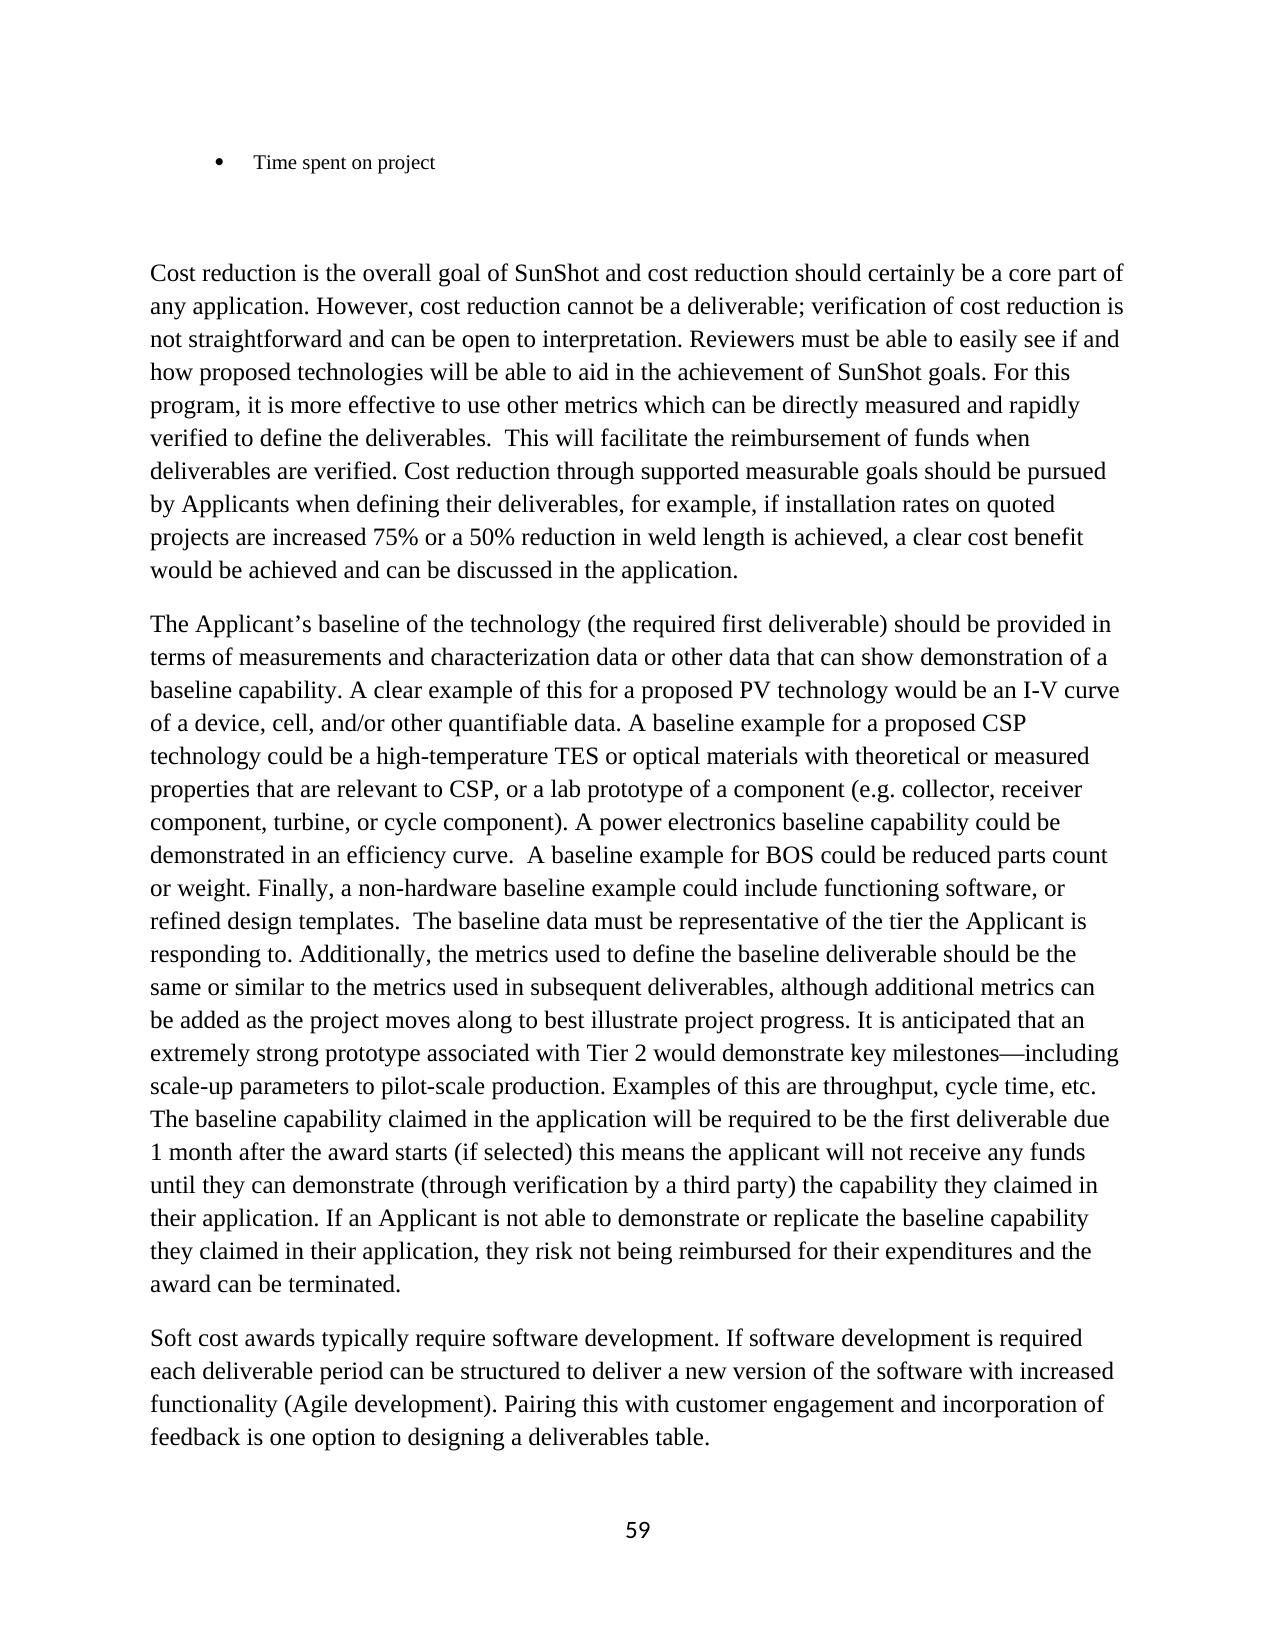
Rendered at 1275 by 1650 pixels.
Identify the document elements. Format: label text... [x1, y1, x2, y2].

text Cost reduction is the overall goal of SunShot and cost reduction should certainly be a core part of any application. However, cost reduction cannot be a deliverable; verification of cost reduction is not straightforward and can be open to interpretation. Reviewers must be able to easily see if and how proposed technologies will be able to aid in the achievement of SunShot goals. For this program, it is more effective to use other metrics which can be directly measured and rapidly verified to define the deliverables. This will facilitate the reimbursement of funds when deliverables are verified. Cost reduction through supported measurable goals should be pursued by Applicants when defining their deliverables, for example, if installation rates on quoted projects are increased 75% or a 50% reduction in weld length is achieved, a clear cost benefit would be achieved and can be discussed in the application. [150, 258, 1125, 584]
text The Applicant’s baseline of the technology (the required first deliverable) should be provided in terms of measurements and characterization data or other data that can show demonstration of a baseline capability. A clear example of this for a proposed PV technology would be an I-V curve of a device, cell, and/or other quantifiable data. A baseline example for a proposed CSP technology could be a high-temperature TES or optical materials with theoretical or measured properties that are relevant to CSP, or a lab prototype of a component (e.g. collector, receiver component, turbine, or cycle component). A power electronics baseline capability could be demonstrated in an efficiency curve. A baseline example for BOS could be reduced parts count or weight. Finally, a non-hardware baseline example could include functioning software, or refined design templates. The baseline data must be representative of the tier the Applicant is responding to. Additionally, the metrics used to define the baseline deliverable should be the same or similar to the metrics used in subsequent deliverables, although additional metrics can be added as the project moves along to best illustrate project progress. It is anticipated that an extremely strong prototype associated with Tier 2 would demonstrate key milestones—including scale-up parameters to pilot-scale production. Examples of this are throughput, cycle time, etc. The baseline capability claimed in the application will be required to be the first deliverable due 1 month after the award starts (if selected) this means the applicant will not receive any funds until they can demonstrate (through verification by a third party) the capability they claimed in their application. If an Applicant is not able to demonstrate or replicate the baseline capability they claimed in their application, they risk not being reimbursed for their expenditures and the award can be terminated. [150, 609, 1125, 1298]
text Soft cost awards typically require software development. If software development is required each deliverable period can be structured to deliver a new version of the software with increased functionality (Agile development). Pairing this with customer engagement and incorporation of feedback is one option to designing a deliverables table. [150, 1323, 1125, 1451]
list Time spent on project [216, 150, 600, 174]
